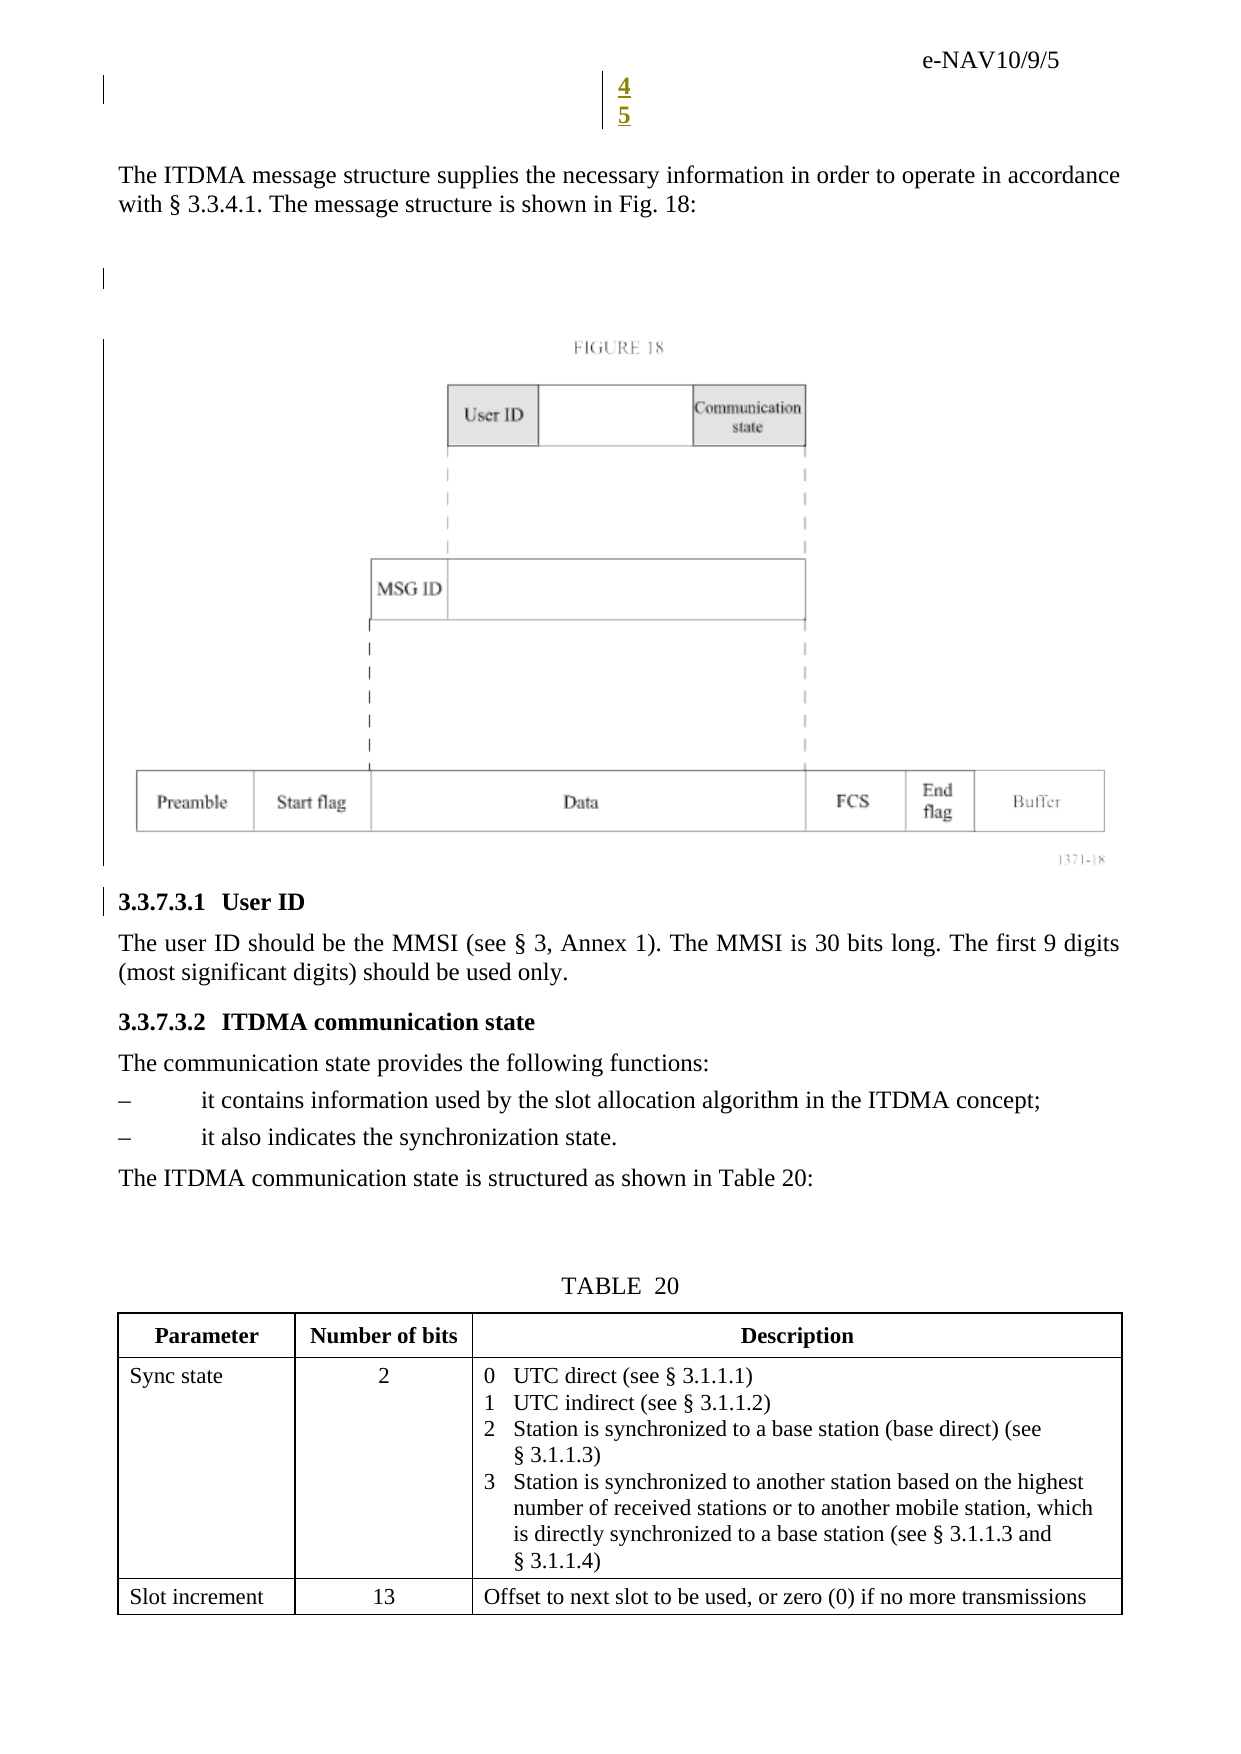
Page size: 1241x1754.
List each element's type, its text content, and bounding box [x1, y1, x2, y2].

table_header Parameter [119, 1314, 294, 1357]
table_cell 2 [296, 1358, 472, 1577]
text The communication state provides the following functions: [118, 1048, 1122, 1077]
table_cell Slot increment [119, 1579, 294, 1614]
text TABLE 20 [118, 1271, 1122, 1299]
text The ITDMA communication state is structured as shown in Table 20: [118, 1163, 1122, 1192]
subtitle 3.3.7.3.2 ITDMA communication state [118, 1007, 1122, 1035]
table_cell Offset to next slot to be used, or zero (0) if no more transmissions [473, 1579, 1121, 1614]
text The ITDMA message structure supplies the necessary information in order to operate in accordance with § 3.3.4.1. The message structure is shown in Fig. 18: [118, 160, 1122, 218]
table_header Number of bits [296, 1314, 472, 1357]
text The user ID should be the MMSI (see § 3, Annex 1). The MMSI is 30 bits long. The first 9 digits (most significant digits) should be used only. [118, 928, 1122, 986]
table_cell Sync state [119, 1358, 294, 1577]
subtitle 3.3.7.3.1 User ID [118, 887, 1122, 916]
table_header Description [473, 1314, 1121, 1357]
table_cell 13 [296, 1579, 472, 1614]
text – it contains information used by the slot allocation algorithm in the ITDMA concept; [118, 1085, 1122, 1114]
text – it also indicates the synchronization state. [118, 1122, 1122, 1151]
table_cell 0 UTC direct (see § 3.1.1.1) 1 UTC indirect (see § 3.1.1.2) 2 Station is synchronized to a base station (base direct) (see § 3.1.1.3) 3 Station is synchronized to another station based on the highest number of received stations or to another mobile station, which is directly synchronized to a base station (see § 3.1.1.3 and § 3.1.1.4) [473, 1358, 1121, 1577]
